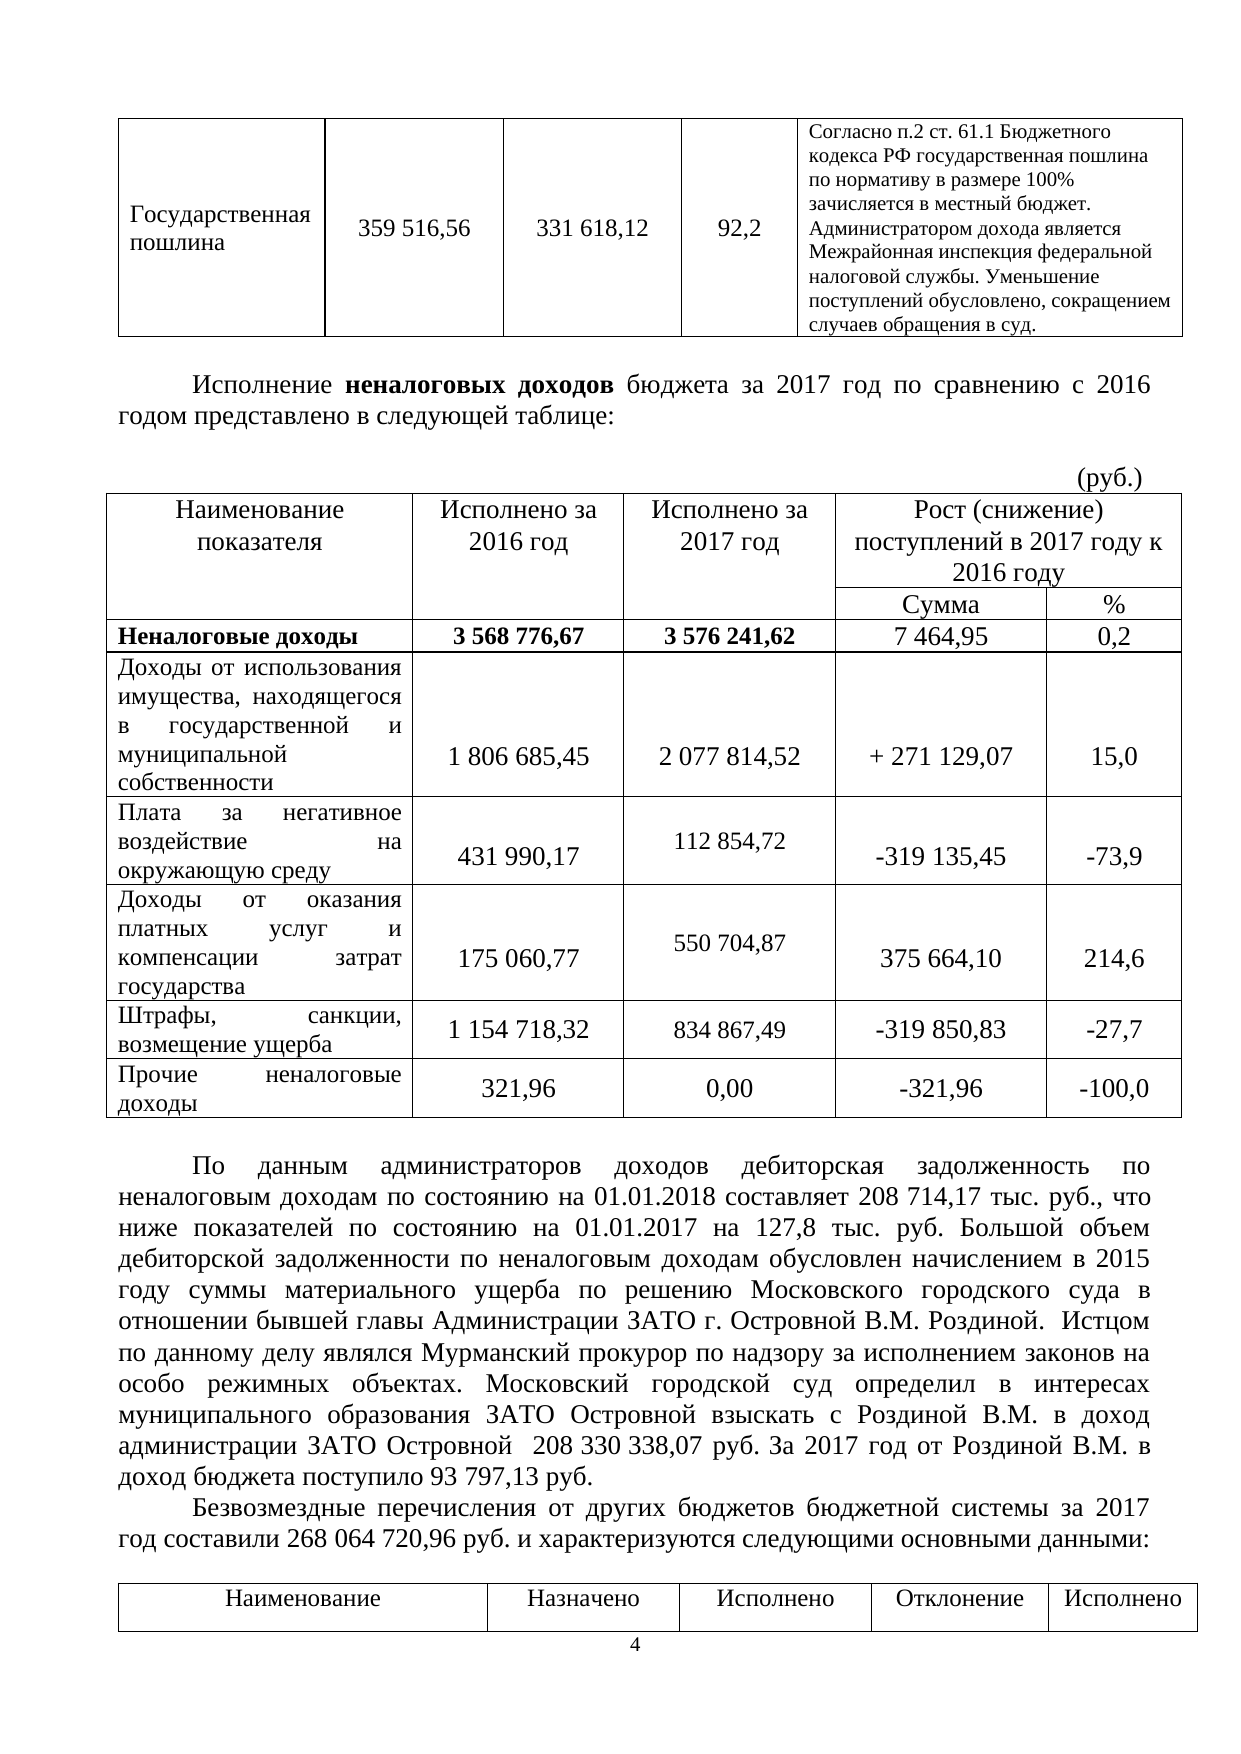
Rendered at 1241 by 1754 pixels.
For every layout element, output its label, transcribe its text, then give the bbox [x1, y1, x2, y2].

table_cell -321,96 [836, 1059, 1046, 1117]
table_cell -100,0 [1047, 1059, 1181, 1117]
table_header Исполнено (руб.) [680, 1584, 871, 1631]
table_cell Сумма [836, 588, 1046, 619]
table_cell Согласно п.2 ст. 61.1 Бюджетного кодекса РФ государственная пошлина по нормативу в размере 100% зачисляется в местный бюджет. Администратором дохода является Межрайонная инспекция федеральной налоговой службы. Уменьшение поступлений обусловлено, сокращением случаев обращения в суд. [798, 119, 1182, 336]
table_header Исполнено за 2017 год [624, 494, 835, 619]
table_cell 550 704,87 [624, 885, 835, 999]
table_cell 3 568 776,67 [413, 620, 623, 651]
table_cell 1 806 685,45 [413, 653, 623, 796]
table_cell -73,9 [1047, 797, 1181, 883]
text По данным администраторов доходов дебиторская задолженность по неналоговым доходам по состоянию на 01.01.2018 составляет 208 714,17 тыс. руб., что ниже показателей по состоянию на 01.01.2017 на 127,8 тыс. руб. Большой объем дебиторской задолженности по неналоговым доходам обусловлен начислением в 2015 году суммы материального ущерба по решению Московского городского суда в отношении бывшей главы Администрации ЗАТО г. Островной В.М. Роздиной. Истцом по данному делу являлся Мурманский прокурор по надзору за исполнением законов на особо режимных объектах. Московский городской суд определил в интересах муниципального образования ЗАТО Островной взыскать с Роздиной В.М. в доход администрации ЗАТО Островной 208 330 338,07 руб. За 2017 год от Роздиной В.М. в доход бюджета поступило 93 797,13 руб. [118, 1149, 1152, 1491]
table_cell 321,96 [413, 1059, 623, 1117]
table_cell Доходы от оказания платных услуг и компенсации затрат государства [107, 885, 412, 999]
text (руб.) [118, 461, 1152, 492]
table_cell Прочие неналоговые доходы [107, 1059, 412, 1117]
table_cell 2 077 814,52 [624, 653, 835, 796]
text Безвозмездные перечисления от других бюджетов бюджетной системы за 2017 год составили 268 064 720,96 руб. и характеризуются следующими основными данными: [118, 1491, 1152, 1554]
text Исполнение неналоговых доходов бюджета за 2017 год по сравнению с 2016 годом представлено в следующей таблице: [118, 368, 1152, 430]
table_cell 214,6 [1047, 885, 1181, 999]
table_cell Неналоговые доходы [107, 620, 412, 651]
table_cell -27,7 [1047, 1001, 1181, 1058]
table_cell 431 990,17 [413, 797, 623, 883]
table_header Рост (снижение) поступлений в 2017 году к 2016 году [836, 494, 1181, 587]
table_cell 15,0 [1047, 653, 1181, 796]
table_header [872, 1584, 1048, 1631]
table_cell 1 154 718,32 [413, 1001, 623, 1058]
table_header Наименование показателя [107, 494, 412, 619]
table_cell 834 867,49 [624, 1001, 835, 1058]
table_header Наименование [119, 1584, 487, 1631]
table_cell Доходы от использования имущества, находящегося в государственной и муниципальной собственности [107, 653, 412, 796]
table_cell 7 464,95 [836, 620, 1046, 651]
table_cell Штрафы, санкции, возмещение ущерба [107, 1001, 412, 1058]
table_cell 3 576 241,62 [624, 620, 835, 651]
table_cell 0,00 [624, 1059, 835, 1117]
table_cell % [1047, 588, 1181, 619]
table_header Исполнено в (%) [1049, 1584, 1197, 1631]
table_cell 359 516,56 [326, 119, 503, 336]
table_cell 175 060,77 [413, 885, 623, 999]
table_cell 0,2 [1047, 620, 1181, 651]
table_cell + 271 129,07 [836, 653, 1046, 796]
table_header Назначено (руб.) [488, 1584, 679, 1631]
table_cell -319 850,83 [836, 1001, 1046, 1058]
table_cell 375 664,10 [836, 885, 1046, 999]
table_cell -319 135,45 [836, 797, 1046, 883]
table_cell 112 854,72 [624, 797, 835, 883]
table_cell Государственная пошлина [119, 119, 324, 336]
table_cell Плата за негативное воздействие на окружающую среду [107, 797, 412, 883]
table_cell 92,2 [682, 119, 797, 336]
table_header Исполнено за 2016 год [413, 494, 623, 619]
table_cell 331 618,12 [504, 119, 681, 336]
